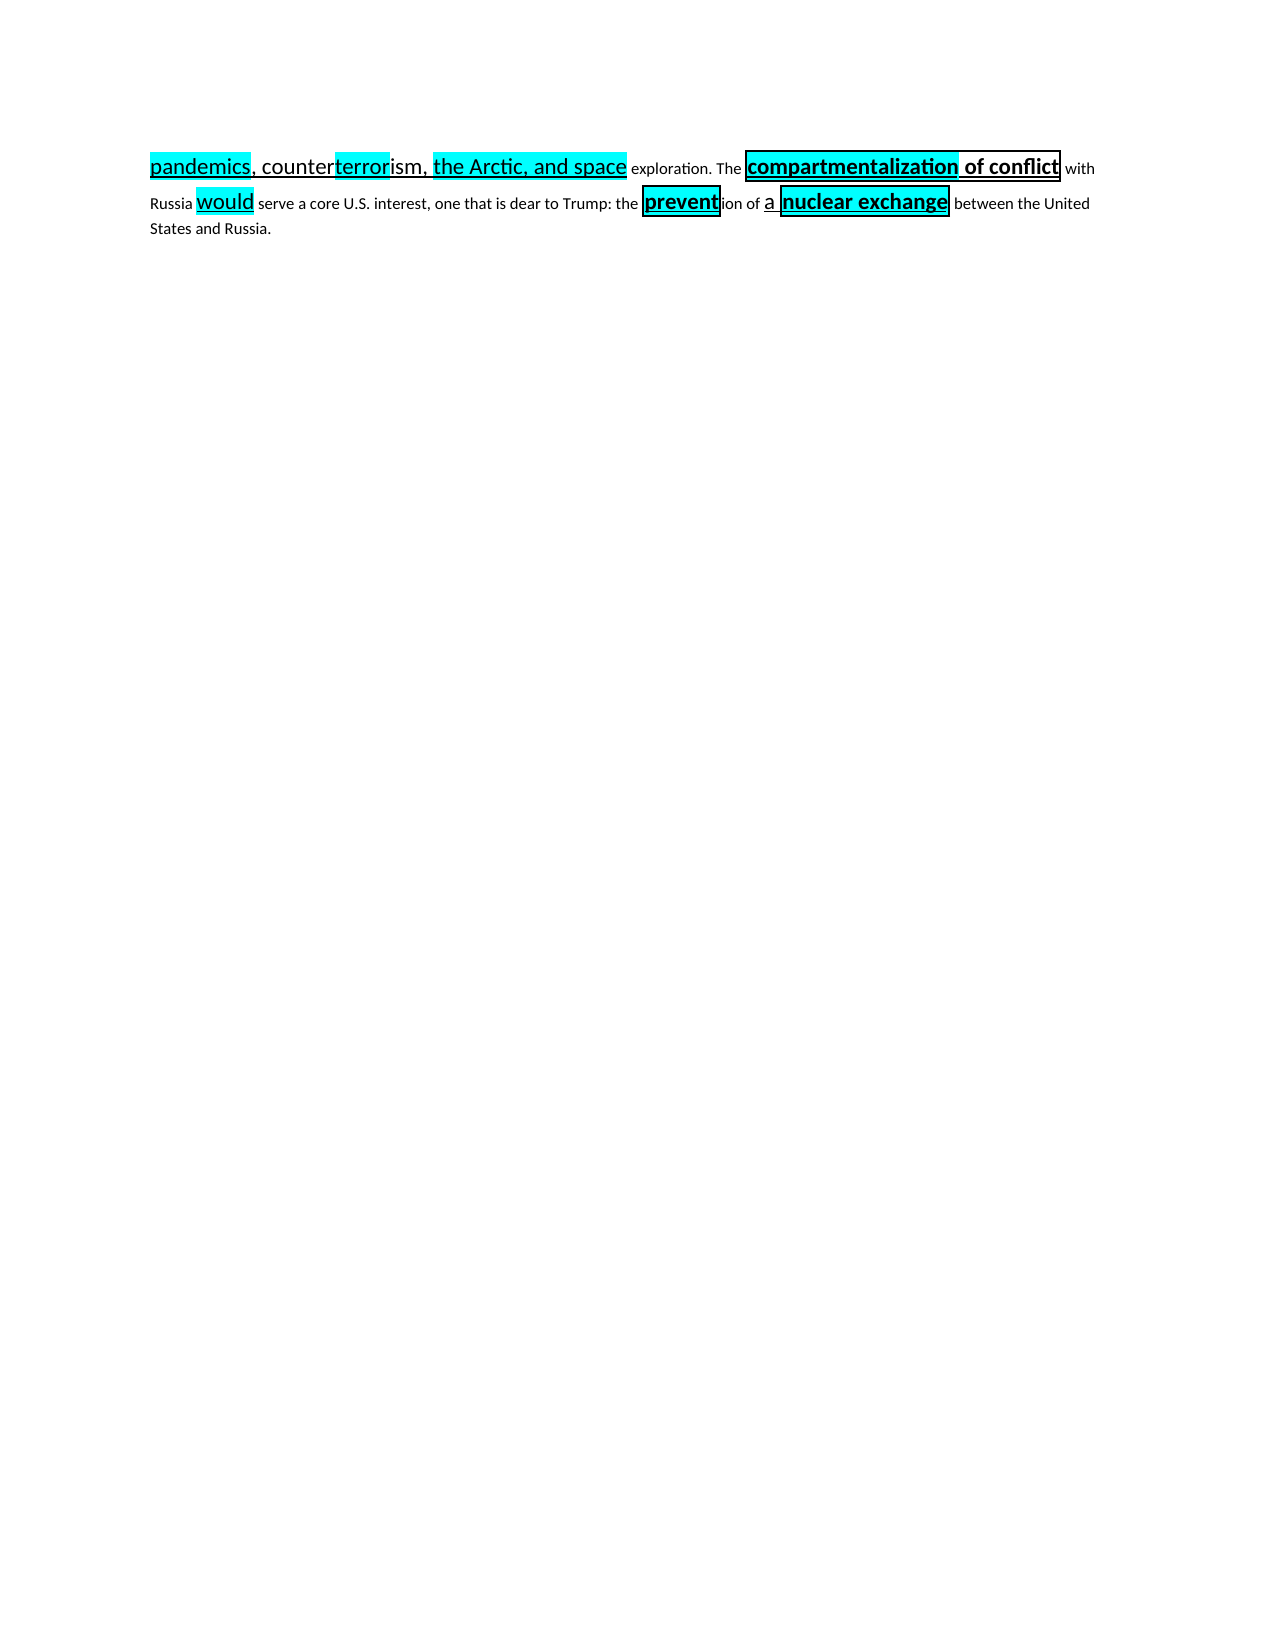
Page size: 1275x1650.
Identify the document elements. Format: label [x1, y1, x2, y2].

text [150, 150, 1125, 239]
